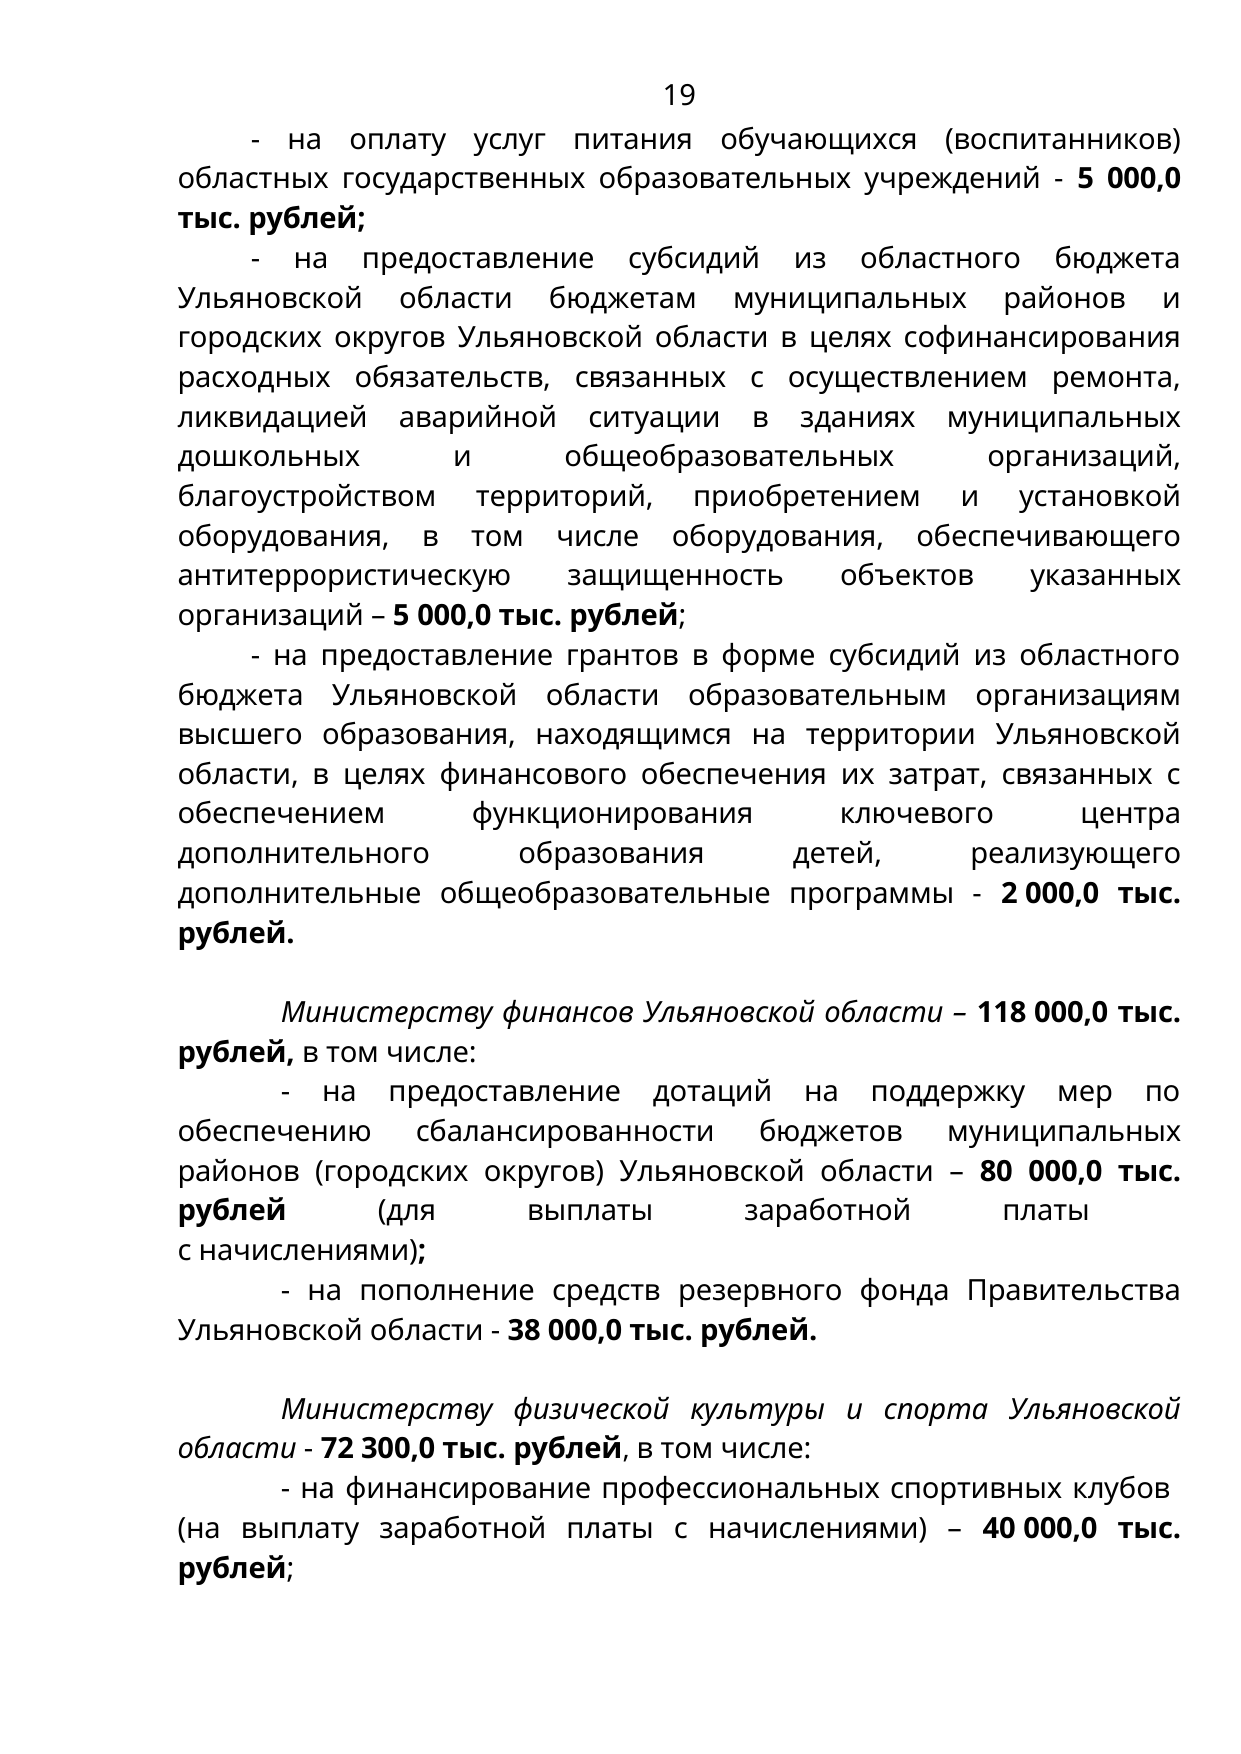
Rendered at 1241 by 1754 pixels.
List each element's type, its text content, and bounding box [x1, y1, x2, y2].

text Министерству финансов Ульяновской области – 118 000,0 тыс. рублей, в том числе: [177, 991, 1181, 1071]
text - на финансирование профессиональных спортивных клубов (на выплату заработной платы с начислениями) – 40 000,0 тыс. рублей; [177, 1467, 1181, 1587]
list - на оплату услуг питания обучающихся (воспитанников) областных государственных образовательных учреждений - 5 000,0 тыс. рублей; [177, 118, 1181, 237]
list - на предоставление грантов в форме субсидий из областного бюджета Ульяновской области образовательным организациям высшего образования, находящимся на территории Ульяновской области, в целях финансового обеспечения их затрат, связанных с обеспечением функционирования ключевого центра дополнительного образования детей, реализующего дополнительные общеобразовательные программы - 2 000,0 тыс. рублей. [177, 634, 1181, 952]
text - на предоставление дотаций на поддержку мер по обеспечению сбалансированности бюджетов муниципальных районов (городских округов) Ульяновской области – 80 000,0 тыс. рублей (для выплаты заработной платы с начислениями); [177, 1071, 1181, 1269]
list - на предоставление субсидий из областного бюджета Ульяновской области бюджетам муниципальных районов и городских округов Ульяновской области в целях софинансирования расходных обязательств, связанных с осуществлением ремонта, ликвидацией аварийной ситуации в зданиях муниципальных дошкольных и общеобразовательных организаций, благоустройством территорий, приобретением и установкой оборудования, в том числе оборудования, обеспечивающего антитеррористическую защищенность объектов указанных организаций – 5 000,0 тыс. рублей; [177, 237, 1181, 634]
text - на пополнение средств резервного фонда Правительства Ульяновской области - 38 000,0 тыс. рублей. [177, 1269, 1181, 1348]
text Министерству физической культуры и спорта Ульяновской области - 72 300,0 тыс. рублей, в том числе: [177, 1388, 1181, 1467]
